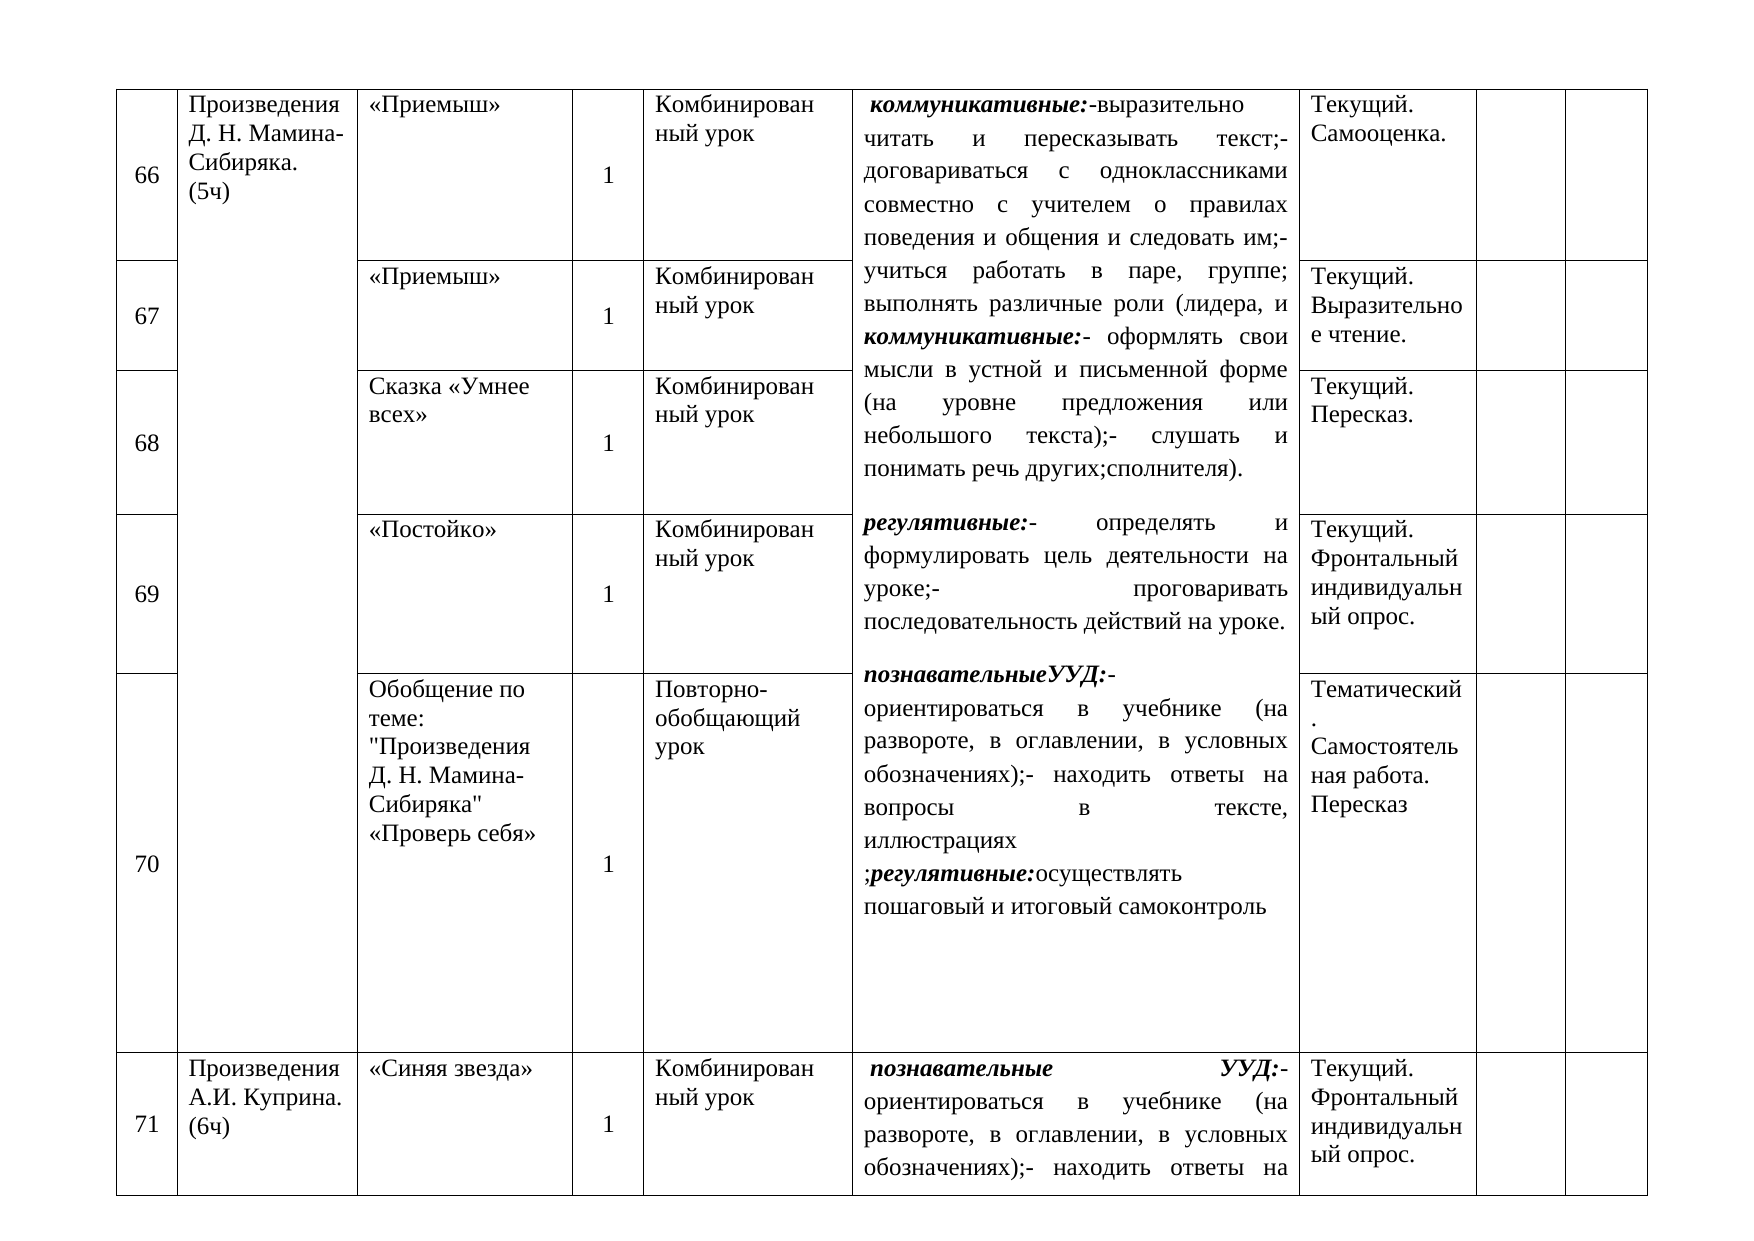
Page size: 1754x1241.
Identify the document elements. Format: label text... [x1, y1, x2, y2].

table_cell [178, 1053, 357, 1194]
table_cell коммуникативные:-выразительно читать и пересказывать текст;- договариваться с одноклассниками совместно с учителем о правилах поведения и общения и следовать им;- учиться работать в паре, группе; выполнять различные роли (лидера, и коммуникативные:- оформлять свои мысли в устной и письменной форме (на уровне предложения или небольшого текста);- слушать и понимать речь других;сполнителя). регулятивные:- определять и формулировать цель деятельности на уроке;- проговаривать последовательность действий на уроке. познавательныеУУД:- ориентироваться в учебнике (на развороте, в оглавлении, в условных обозначениях);- находить ответы на вопросы в тексте, иллюстрациях;регулятивные:осуществлять пошаговый и итоговый самоконтроль [853, 90, 1299, 1052]
table_cell [1477, 1053, 1565, 1194]
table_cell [644, 1053, 852, 1194]
table_cell [1477, 261, 1565, 370]
table_cell «Приемыш» [358, 261, 572, 370]
table_cell Повторно-обобщающий урок [644, 674, 852, 1052]
table_cell [1566, 261, 1647, 370]
table_cell Текущий. Фронтальный индивидуальный опрос. [1300, 515, 1476, 673]
table_cell Текущий. Пересказ. [1300, 371, 1476, 513]
table_cell [1566, 371, 1647, 513]
table_cell [1477, 90, 1565, 260]
table_cell 1 [573, 90, 643, 260]
table_cell Комбинирован ный урок [644, 371, 852, 513]
table_cell Обобщение по теме: "Произведения Д. Н. Мамина-Сибиряка" «Проверь себя» [358, 674, 572, 1052]
table_cell 67 [117, 261, 177, 370]
table_cell Текущий. Выразительное чтение. [1300, 261, 1476, 370]
table_cell 1 [573, 515, 643, 673]
table_cell [1566, 90, 1647, 260]
table_cell [1477, 515, 1565, 673]
table_cell 66 [117, 90, 177, 260]
table_cell Комбинирован ный урок [644, 261, 852, 370]
table_cell [1566, 515, 1647, 673]
table_cell 71 [117, 1053, 177, 1194]
table_cell Текущий. Самооценка. [1300, 90, 1476, 260]
table_cell «Приемыш» [358, 90, 572, 260]
table_cell «Синяя звезда» [358, 1053, 572, 1194]
table_cell Произведения Д. Н. Мамина-Сибиряка. (5ч) [178, 90, 357, 1052]
table_cell 1 [573, 261, 643, 370]
table_cell 1 [573, 674, 643, 1052]
table_cell 1 [573, 371, 643, 513]
table_cell [1477, 371, 1565, 513]
table_cell [1566, 674, 1647, 1052]
table_cell [1477, 674, 1565, 1052]
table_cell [853, 1053, 1299, 1194]
table_cell Комбинирован ный урок [644, 90, 852, 260]
table_cell Тематический. Самостоятельная работа. Пересказ [1300, 674, 1476, 1052]
table_cell 1 [573, 1053, 643, 1194]
table_cell Текущий. Фронтальный индивидуальный опрос. [1300, 1053, 1476, 1194]
table_cell «Постойко» [358, 515, 572, 673]
table_cell Комбинирован ный урок [644, 515, 852, 673]
table_cell 70 [117, 674, 177, 1052]
table_cell [1566, 1053, 1647, 1194]
table_cell 68 [117, 371, 177, 513]
table_cell 69 [117, 515, 177, 673]
table_cell Сказка «Умнее всех» [358, 371, 572, 513]
